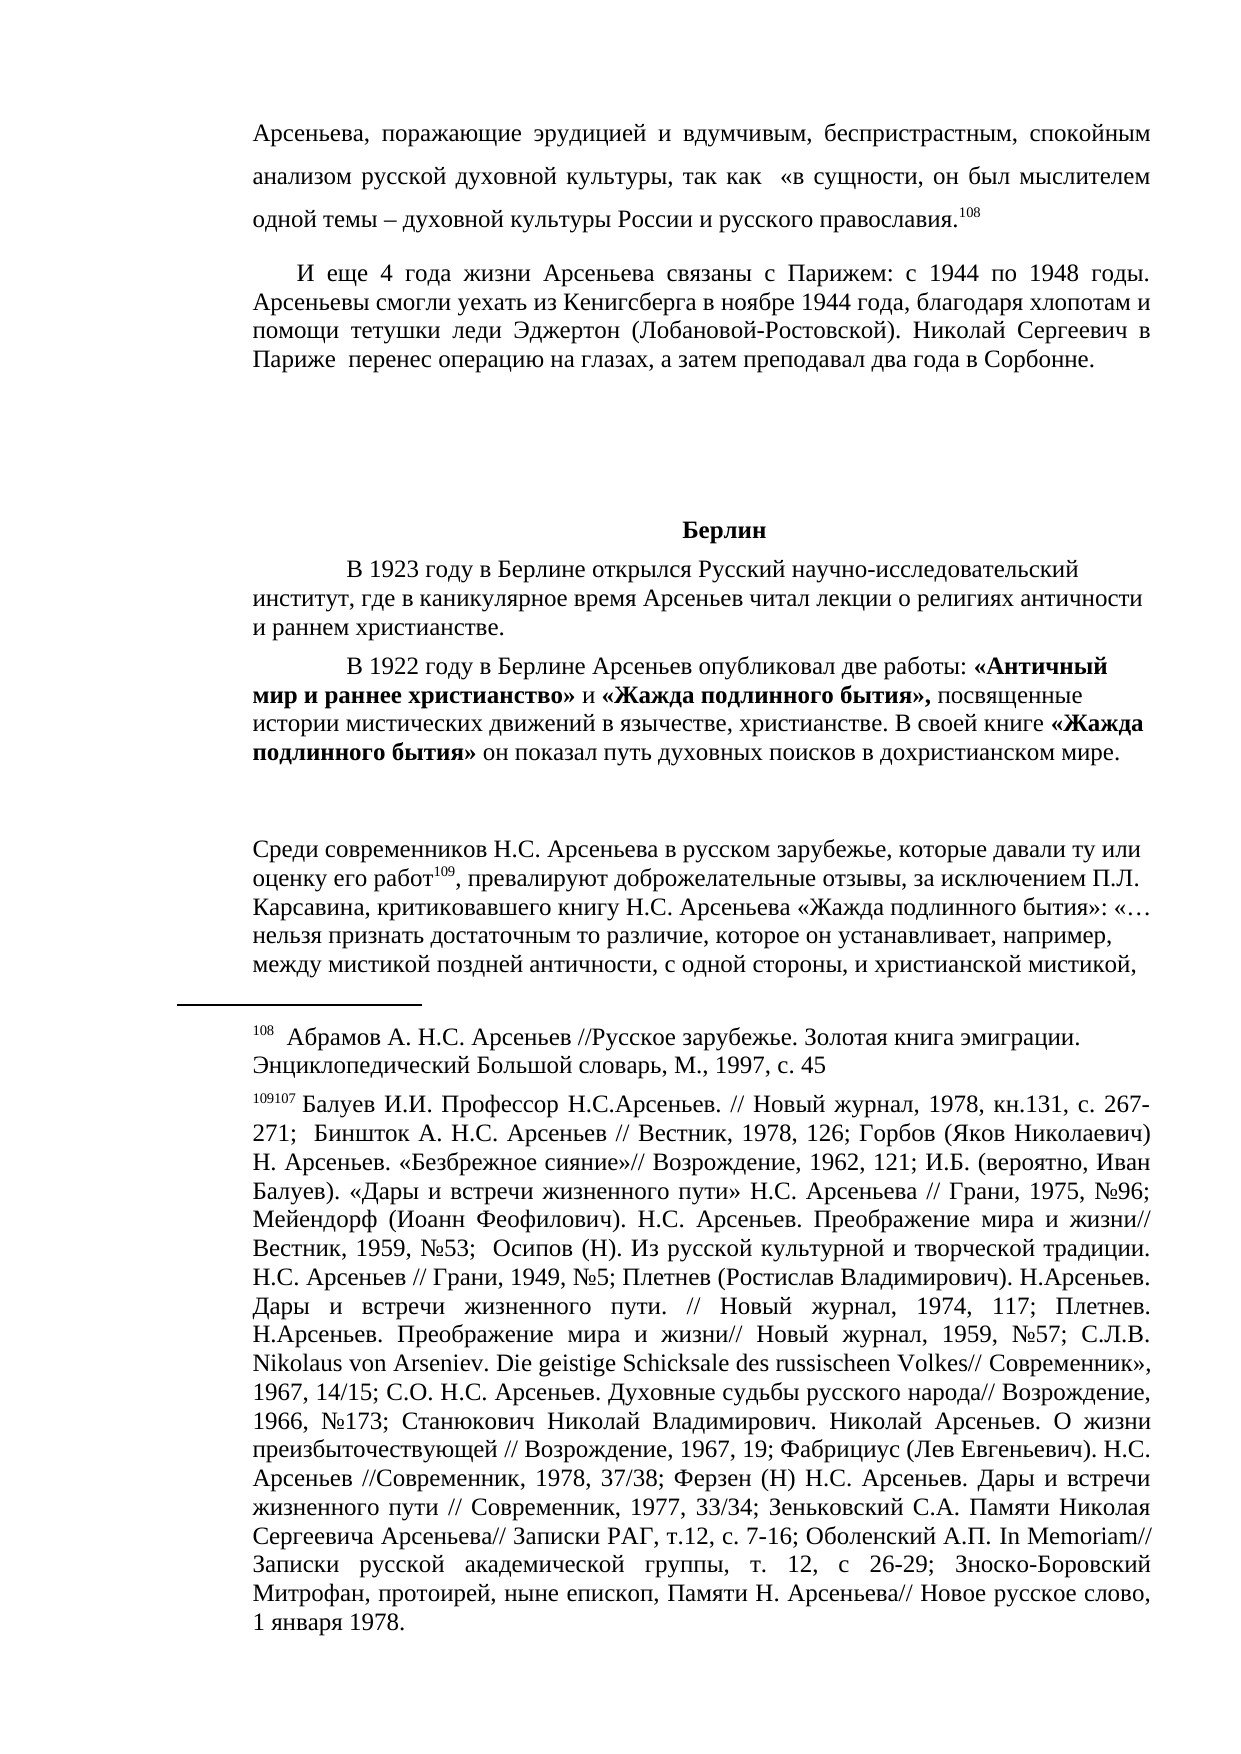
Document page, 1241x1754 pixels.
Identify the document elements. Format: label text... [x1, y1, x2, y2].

text И еще 4 года жизни Арсеньева связаны с Парижем: с 1944 по 1948 годы. Арсеньевы смогли уехать из Кенигсберга в ноябре 1944 года, благодаря хлопотам и помощи тетушки леди Эджертон (Лобановой-Ростовской). Николай Сергеевич в Париже перенес операцию на глазах, а затем преподавал два года в Сорбонне. [252, 258, 1152, 373]
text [252, 118, 1152, 233]
text В 1923 году в Берлине открылся Русский научно-исследовательский институт, где в каникулярное время Арсеньев читал лекции о религиях античности и раннем христианстве. [252, 554, 1152, 641]
text В 1922 году в Берлине Арсеньев опубликовал две работы: «Античный мир и раннее христианство» и «Жажда подлинного бытия», посвященные истории мистических движений в язычестве, христианстве. В своей книге «Жажда подлинного бытия» он показал путь духовных поисков в дохристианском мире. [252, 651, 1152, 766]
text Берлин [252, 515, 1152, 544]
text Среди современников Н.С. Арсеньева в русском зарубежье, которые давали ту или оценку его работ, превалируют доброжелательные отзывы, за исключением П.Л. Карсавина, критиковавшего книгу Н.С. Арсеньева «Жажда подлинного бытия»: «…нельзя признать достаточным то различие, которое он устанавливает, например, между мистикой поздней античности, с одной стороны, и христианской мистикой, с другой. Это различие не сводится к противоположению абстрактной идеи Бога у Платона и конкретного Бога и человека в христианстве. Следовало бы указать и на то, что, помимо Платоновской идеи Блага есть еще Бог "Тимея" и Бог Аристотеля, а концепция новоплатоников ближе к христианской, чем представляется автору. С другой же стороны, мало указать на конкретность личности Христа - это указывается уже давно. Необходимо выяснить ф и л о с о ф с к и й смысл веры в личного Бога, в Его индивидуально-человеческое бытие и смысл идеи искупления мира страданием одного. Только такое рассмотрение текстов, не мнимо-объективное, а сознательно-заинтересованное, "cum ira et studio" способно установить "типы мистического разрешения проблемы жизни" - один исторический обзор не гарантирует полноты классификации и не дает еще настоящего проникновения в проблемы. И только оно может привести к открытию их "внутренней психологической последовательности", к "известному обобщению" или "синтезу". Без самостоятельных исканий тексты немы, и внешне-систематическое их изложение говорить их не заставляет». И все же, отмечает Карсавин, рецензируемая книга - сборник прекрасных текстов, изложенных компетентным автором. Трагедия всечеловеческого сиротства встает со страниц произведений, написанных Арсеньевым. Он видит выход в духовном дерзновении. Его религиозность – это религиозность смиренной, иногда кающейся, умиренной и смирившейся просветленности. [252, 834, 1152, 978]
